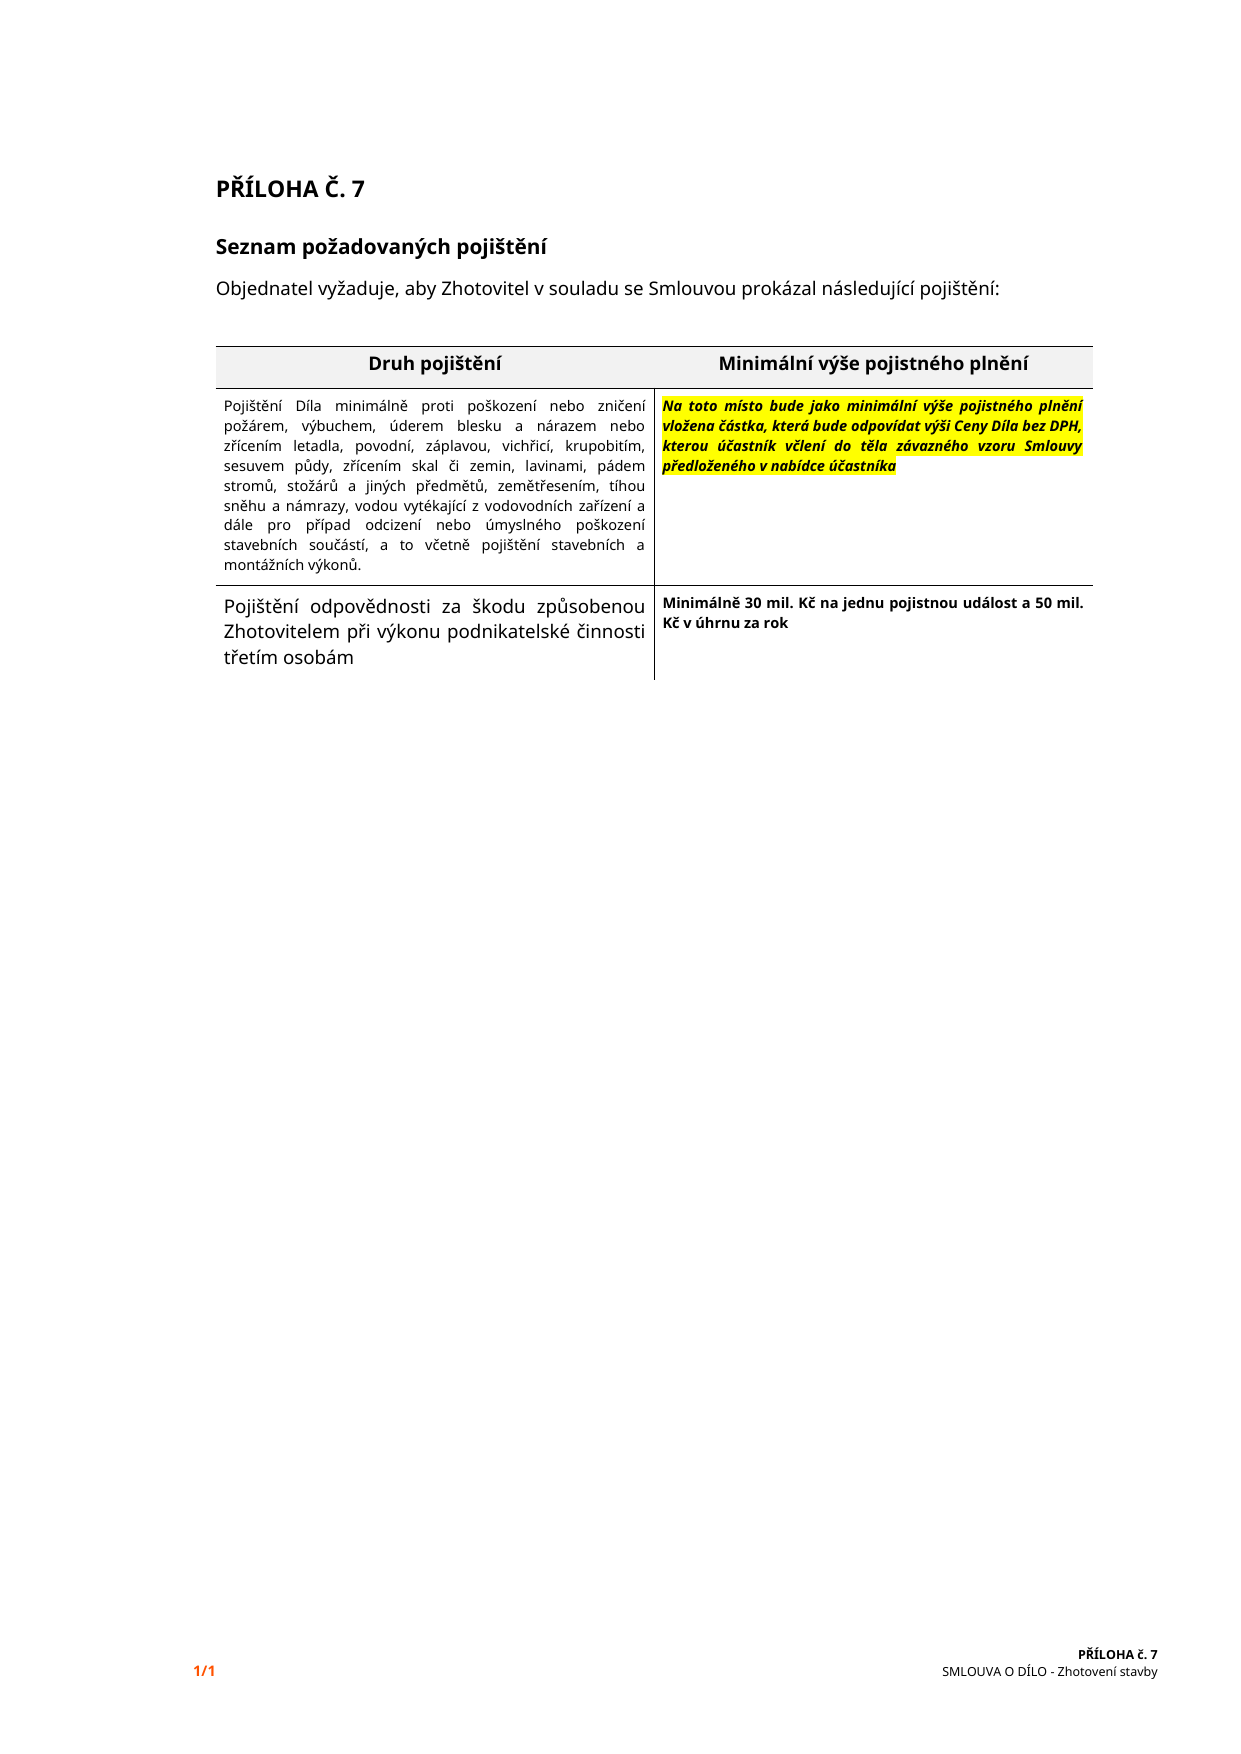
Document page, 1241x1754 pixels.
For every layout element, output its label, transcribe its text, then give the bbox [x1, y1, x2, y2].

text Seznam požadovaných pojištění [216, 232, 1093, 260]
text Objednatel vyžaduje, aby Zhotovitel v souladu se Smlouvou prokázal následující pojištění: [216, 276, 1093, 301]
table_cell Pojištění Díla minimálně proti poškození nebo zničení požárem, výbuchem, úderem blesku a nárazem nebo zřícením letadla, povodní, záplavou, vichřicí, krupobitím, sesuvem půdy, zřícením skal či zemin, lavinami, pádem stromů, stožárů a jiných předmětů, zemětřesením, tíhou sněhu a námrazy, vodou vytékající z vodovodních zařízení a dále pro případ odcizení nebo úmyslného poškození stavebních součástí, a to včetně pojištění stavebních a montážních výkonů. [216, 389, 654, 585]
table_cell Minimálně 30 mil. Kč na jednu pojistnou událost a 50 mil. Kč v úhrnu za rok [655, 586, 1093, 680]
table_cell Pojištění odpovědnosti za škodu způsobenou Zhotovitelem při výkonu podnikatelské činnosti třetím osobám [216, 586, 654, 680]
table_cell Na toto místo bude jako minimální výše pojistného plnění vložena částka, která bude odpovídat výši Ceny Díla bez DPH, kterou účastník včlení do těla závazného vzoru Smlouvy předloženého v nabídce účastníka [655, 389, 1093, 585]
table_header Minimální výše pojistného plnění [654, 347, 1093, 388]
table_header Druh pojištění [216, 347, 654, 388]
text Příloha č. 7 [216, 172, 1093, 204]
